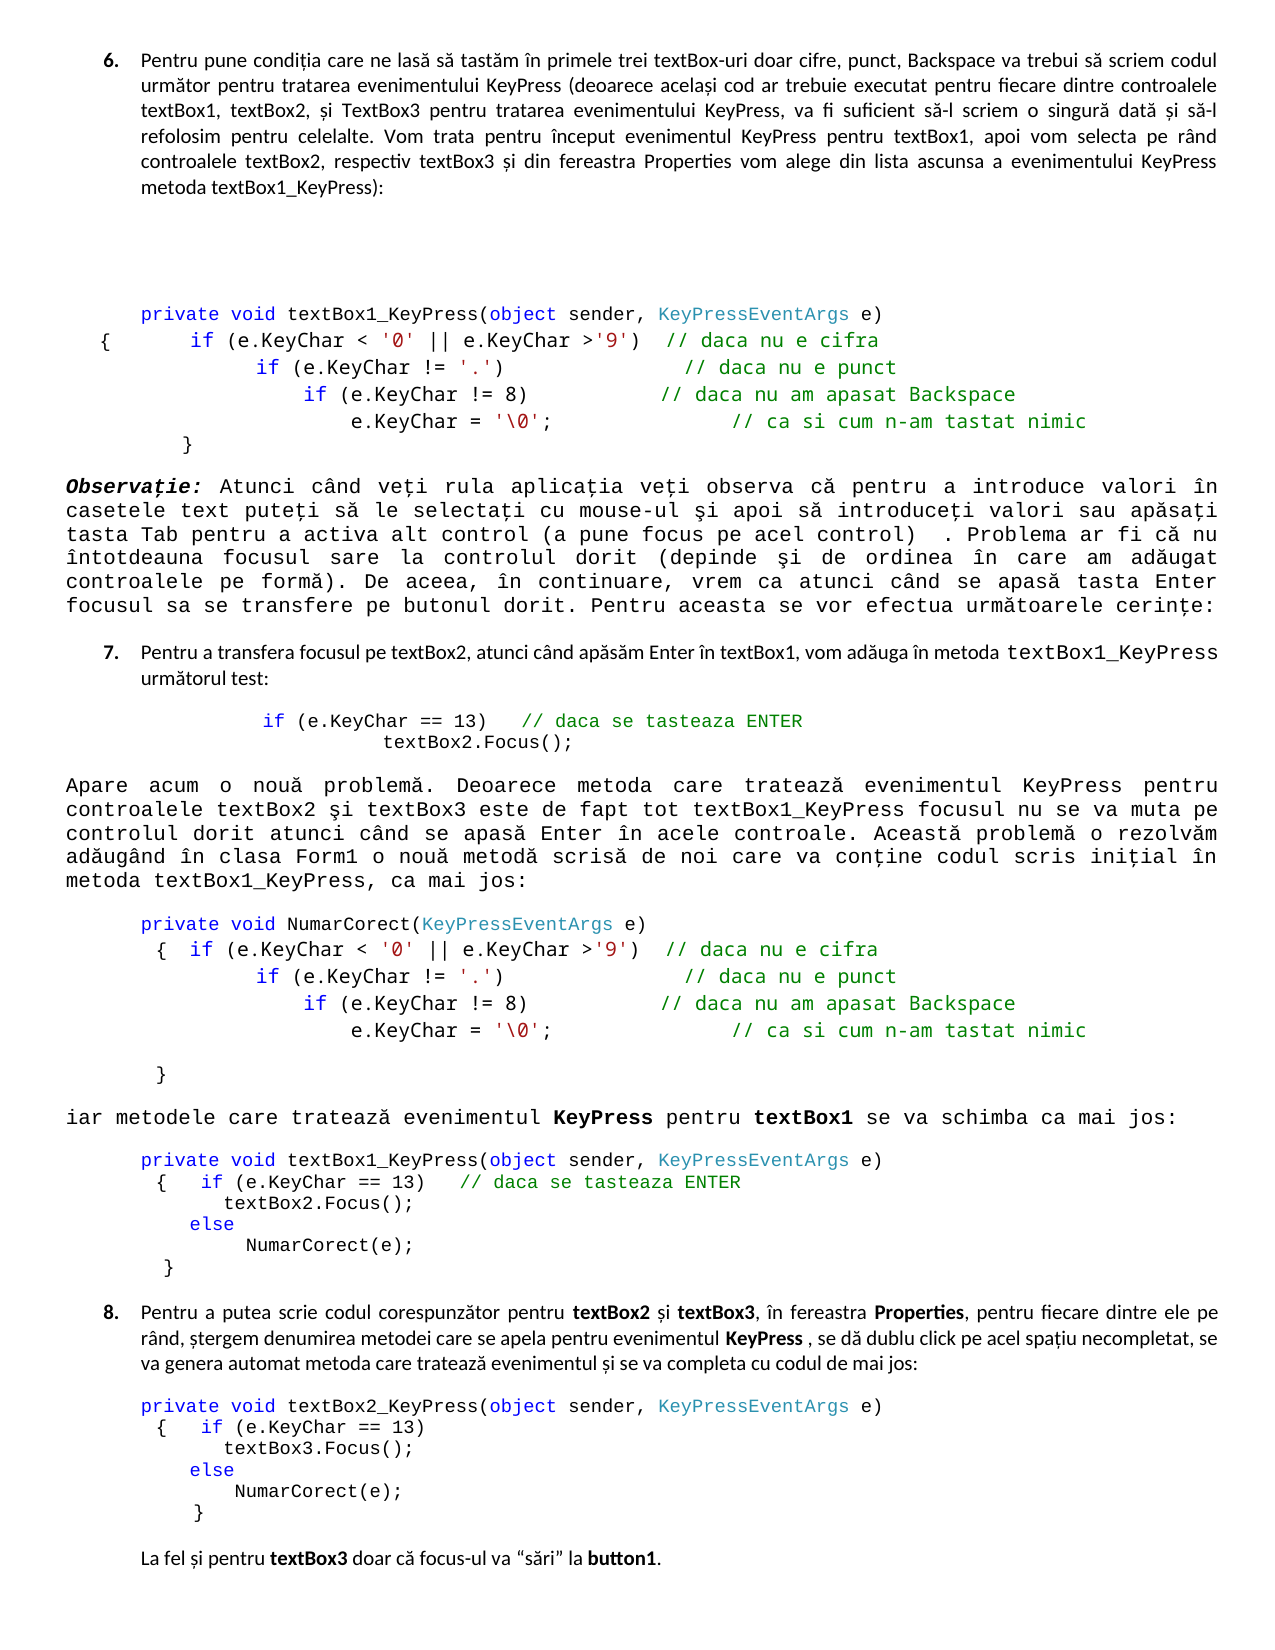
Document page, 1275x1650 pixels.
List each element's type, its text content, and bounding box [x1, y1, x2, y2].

text NumarCorect(e); [66, 1236, 1219, 1257]
text } [66, 1257, 1219, 1279]
text e.KeyChar = '\0'; // ca si cum n-am tastat nimic [66, 1016, 1219, 1043]
text iar metodele care tratează evenimentul KeyPress pentru textBox1 se va schimba ca mai jos: [66, 1107, 1219, 1130]
text if (e.KeyChar != 8) // daca nu am apasat Backspace [66, 989, 1219, 1016]
text { if (e.KeyChar == 13) [66, 1418, 1219, 1439]
text Observaţie: Atunci când veţi rula aplicaţia veţi observa că pentru a introduce valori în casetele text puteţi să le selectaţi cu mouse-ul şi apoi să introduceţi valori sau apăsaţi tasta Tab pentru a activa alt control (a pune focus pe acel control) . Problema ar fi că nu întotdeauna focusul sare la controlul dorit (depinde şi de ordinea în care am adăugat controalele pe formă). De aceea, în continuare, vrem ca atunci când se apasă tasta Enter focusul sa se transfere pe butonul dorit. Pentru aceasta se vor efectua următoarele cerinţe: [66, 476, 1219, 618]
list Pentru a transfera focusul pe textBox2, atunci când apăsăm Enter în textBox1, vom adăuga în metoda textBox1_KeyPress următorul test: [103, 639, 1219, 691]
text if (e.KeyChar != '.') // daca nu e punct [66, 962, 1219, 989]
text { if (e.KeyChar < '0' || e.KeyChar >'9') // daca nu e cifra [66, 936, 1219, 962]
text if (e.KeyChar != 8) // daca nu am apasat Backspace [66, 380, 1219, 407]
text private void textBox2_KeyPress(object sender, KeyPressEventArgs e) [66, 1397, 1219, 1418]
text } [66, 1065, 1219, 1086]
text if (e.KeyChar != '.') // daca nu e punct [66, 353, 1219, 380]
text NumarCorect(e); [66, 1482, 1219, 1503]
text Apare acum o nouă problemă. Deoarece metoda care tratează evenimentul KeyPress pentru controalele textBox2 şi textBox3 este de fapt tot textBox1_KeyPress focusul nu se va muta pe controlul dorit atunci când se apasă Enter în acele controale. Această problemă o rezolvăm adăugând în clasa Form1 o nouă metodă scrisă de noi care va conţine codul scris iniţial în metoda textBox1_KeyPress, ca mai jos: [66, 775, 1219, 893]
list Pentru pune condiţia care ne lasă să tastăm în primele trei textBox-uri doar cifre, punct, Backspace va trebui să scriem codul următor pentru tratarea evenimentului KeyPress (deoarece acelaşi cod ar trebuie executat pentru fiecare dintre controalele textBox1, textBox2, şi TextBox3 pentru tratarea evenimentului KeyPress, va fi suficient să-l scriem o singură dată şi să-l refolosim pentru celelalte. Vom trata pentru început evenimentul KeyPress pentru textBox1, apoi vom selecta pe rând controalele textBox2, respectiv textBox3 şi din fereastra Properties vom alege din lista ascunsa a evenimentului KeyPress metoda textBox1_KeyPress): [103, 47, 1219, 199]
text private void textBox1_KeyPress(object sender, KeyPressEventArgs e) [66, 1151, 1219, 1172]
text else [66, 1215, 1219, 1236]
text textBox3.Focus(); [66, 1439, 1219, 1460]
text } [103, 1503, 1219, 1524]
text private void textBox1_KeyPress(object sender, KeyPressEventArgs e) [103, 305, 1219, 326]
list Pentru a putea scrie codul corespunzător pentru textBox2 şi textBox3, în fereastra Properties, pentru fiecare dintre ele pe rând, ştergem denumirea metodei care se apela pentru evenimentul KeyPress , se dă dublu click pe acel spaţiu necompletat, se va genera automat metoda care tratează evenimentul şi se va completa cu codul de mai jos: [103, 1299, 1219, 1376]
text textBox2.Focus(); [225, 733, 1219, 754]
text if (e.KeyChar == 13) // daca se tasteaza ENTER [225, 712, 1219, 733]
text else [66, 1460, 1219, 1482]
text La fel şi pentru textBox3 doar că focus-ul va “sări” la button1. [103, 1545, 1219, 1570]
text e.KeyChar = '\0'; // ca si cum n-am tastat nimic [66, 407, 1219, 434]
text private void NumarCorect(KeyPressEventArgs e) [66, 914, 1219, 936]
text textBox2.Focus(); [66, 1194, 1219, 1215]
text { if (e.KeyChar < '0' || e.KeyChar >'9') // daca nu e cifra [66, 326, 1219, 353]
text { if (e.KeyChar == 13) // daca se tasteaza ENTER [66, 1172, 1219, 1194]
text } [103, 434, 1219, 456]
